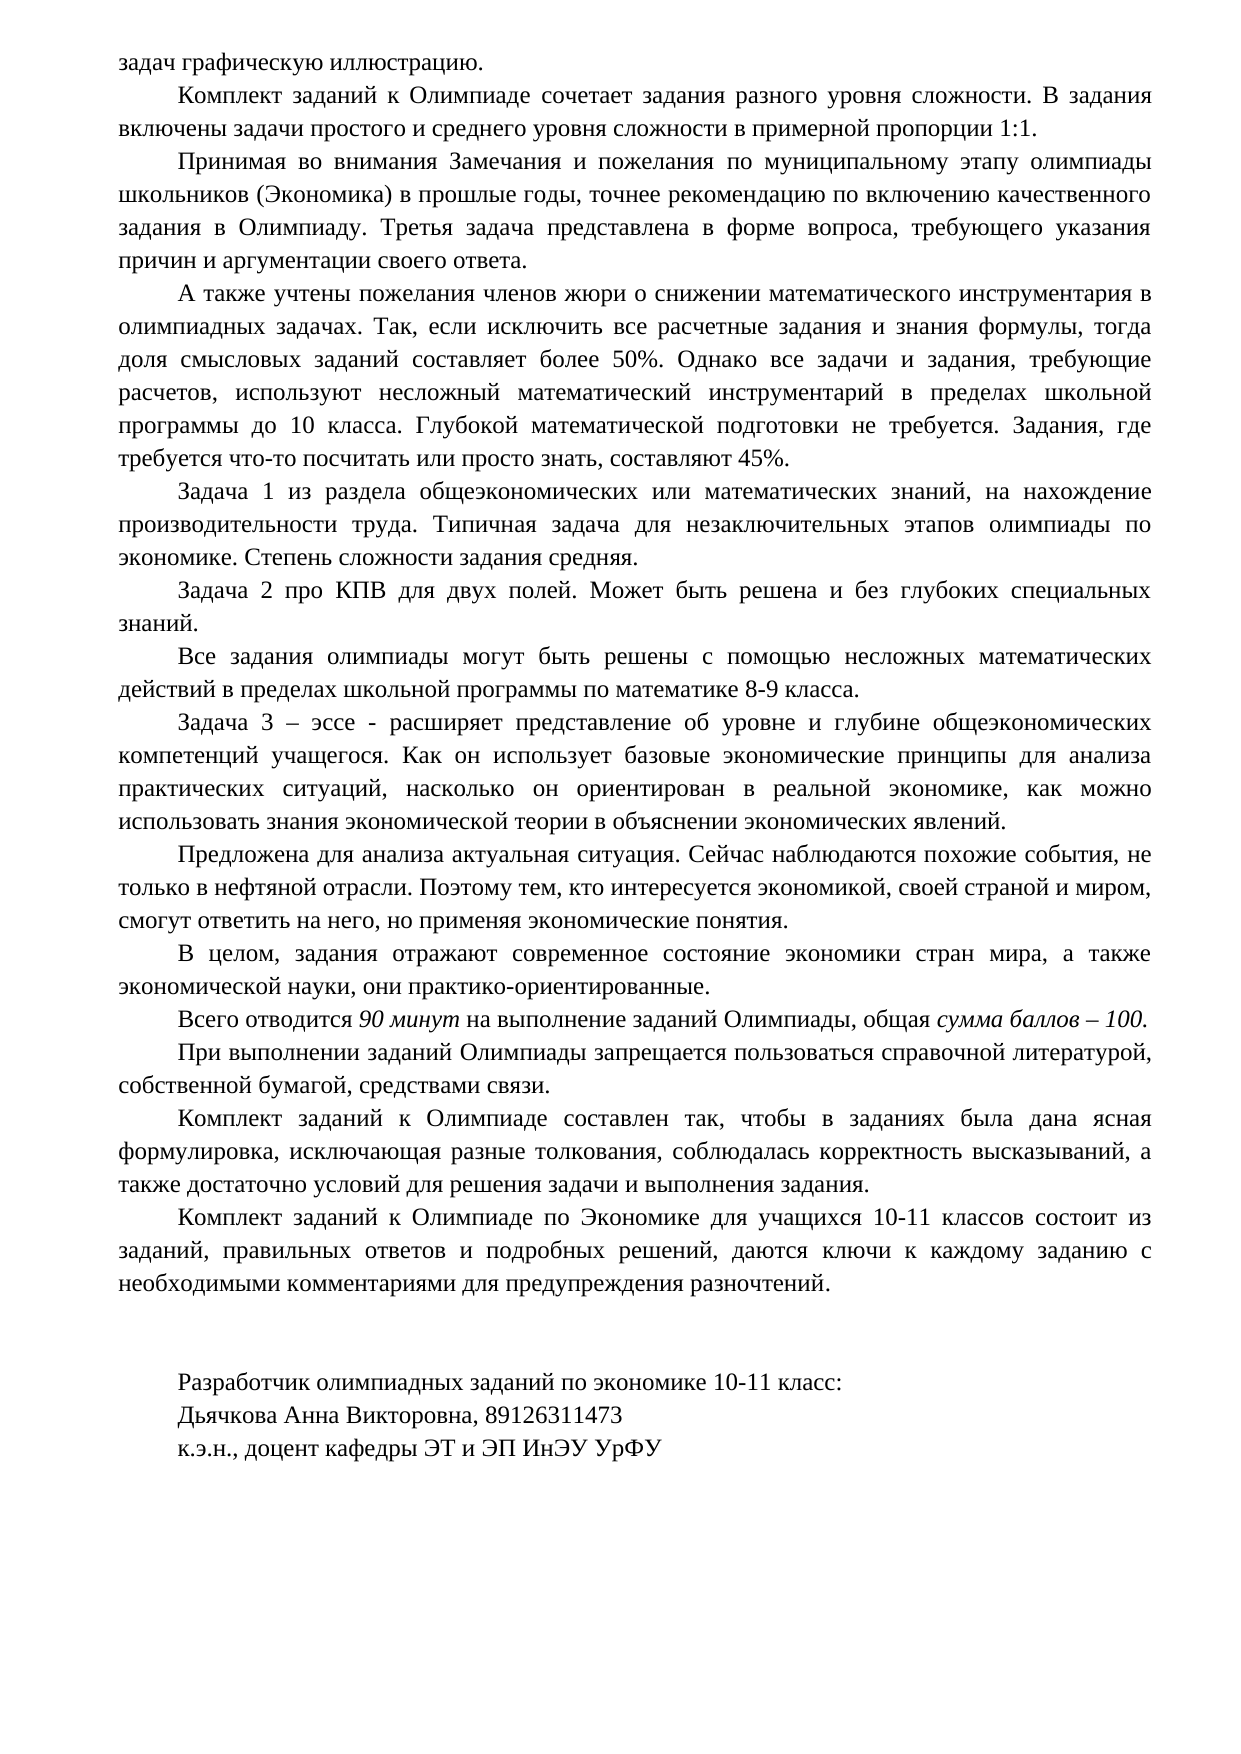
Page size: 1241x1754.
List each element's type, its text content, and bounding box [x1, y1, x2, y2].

text Все задания олимпиады могут быть решены с помощью несложных математических действий в пределах школьной программы по математике 8-9 класса. [118, 641, 1152, 703]
text к.э.н., доцент кафедры ЭТ и ЭП ИнЭУ УрФУ [118, 1433, 1152, 1462]
text Задача 1 из раздела общеэкономических или математических знаний, на нахождение производительности труда. Типичная задача для незаключительных этапов олимпиады по экономике. Степень сложности задания средняя. [118, 476, 1152, 571]
text Комплект заданий к Олимпиаде составлен так, чтобы в заданиях была дана ясная формулировка, исключающая разные толкования, соблюдалась корректность высказываний, а также достаточно условий для решения задачи и выполнения задания. [118, 1103, 1152, 1198]
text Задача 3 – эссе - расширяет представление об уровне и глубине общеэкономических компетенций учащегося. Как он использует базовые экономические принципы для анализа практических ситуаций, насколько он ориентирован в реальной экономике, как можно использовать знания экономической теории в объяснении экономических явлений. [118, 707, 1152, 835]
text Задача 2 про КПВ для двух полей. Может быть решена и без глубоких специальных знаний. [118, 575, 1152, 637]
text А также учтены пожелания членов жюри о снижении математического инструментария в олимпиадных задачах. Так, если исключить все расчетные задания и знания формулы, тогда доля смысловых заданий составляет более 50%. Однако все задачи и задания, требующие расчетов, используют несложный математический инструментарий в пределах школьной программы до 10 класса. Глубокой математической подготовки не требуется. Задания, где требуется что-то посчитать или просто знать, составляют 45%. [118, 278, 1152, 472]
text Комплект заданий к Олимпиаде сочетает задания разного уровня сложности. В задания включены задачи простого и среднего уровня сложности в примерной пропорции 1:1. [118, 80, 1152, 141]
text Дьячкова Анна Викторовна, 89126311473 [118, 1401, 1152, 1429]
text Принимая во внимания Замечания и пожелания по муниципальному этапу олимпиады школьников (Экономика) в прошлые годы, точнее рекомендацию по включению качественного задания в Олимпиаду. Третья задача представлена в форме вопроса, требующего указания причин и аргументации своего ответа. [118, 146, 1152, 273]
text Комплект заданий к Олимпиаде по Экономике для учащихся 10-11 классов состоит из заданий, правильных ответов и подробных решений, даются ключи к каждому заданию с необходимыми комментариями для предупреждения разночтений. [118, 1202, 1152, 1297]
text В целом, задания отражают современное состояние экономики стран мира, а также экономической науки, они практико-ориентированные. [118, 938, 1152, 1000]
text Разработчик олимпиадных заданий по экономике 10-11 класс: [118, 1367, 1152, 1396]
text При выполнении заданий Олимпиады запрещается пользоваться справочной литературой, собственной бумагой, средствами связи. [118, 1037, 1152, 1099]
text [118, 47, 1152, 75]
text Предложена для анализа актуальная ситуация. Сейчас наблюдаются похожие события, не только в нефтяной отрасли. Поэтому тем, кто интересуется экономикой, своей страной и миром, смогут ответить на него, но применяя экономические понятия. [118, 839, 1152, 934]
text Всего отводится 90 минут на выполнение заданий Олимпиады, общая сумма баллов – 100. [118, 1004, 1152, 1033]
